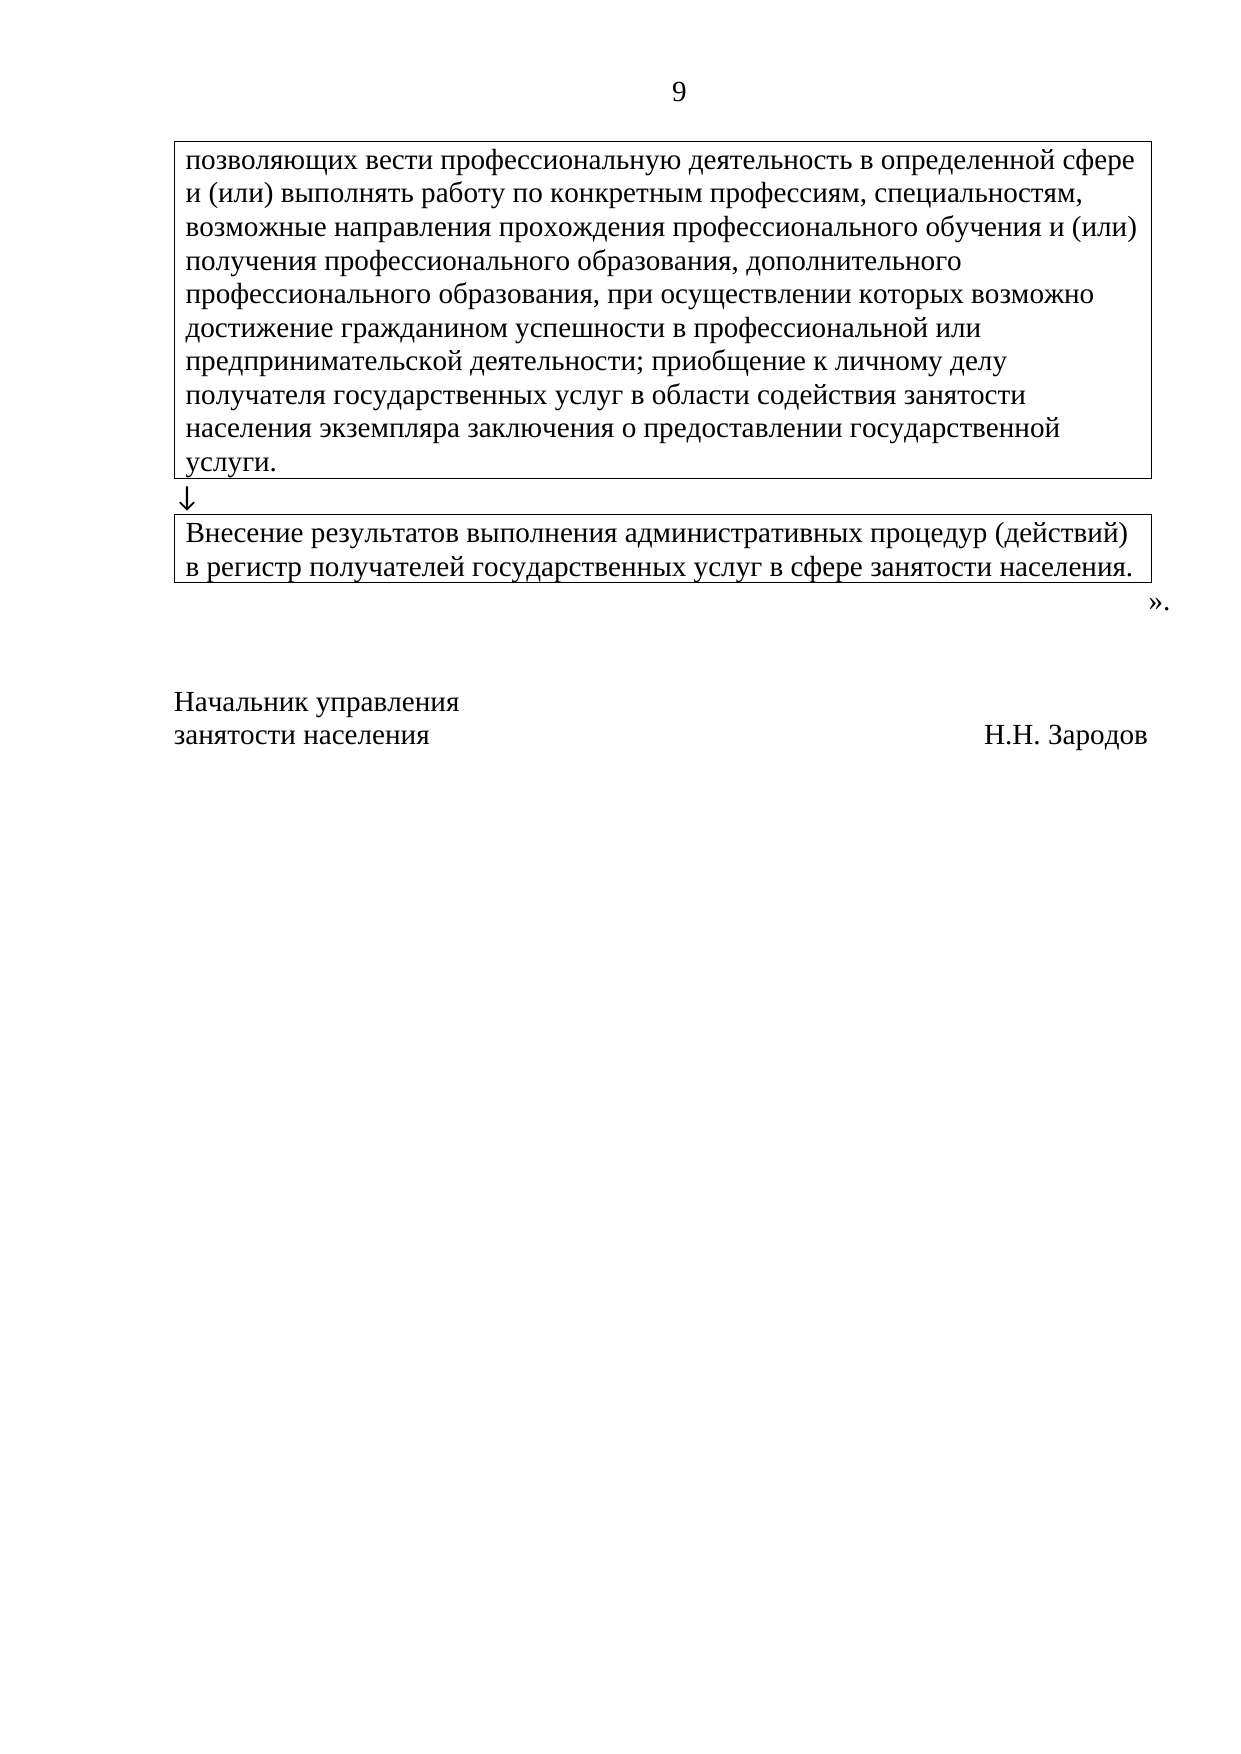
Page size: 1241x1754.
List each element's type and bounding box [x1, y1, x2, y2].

table_header [163, 141, 1181, 751]
